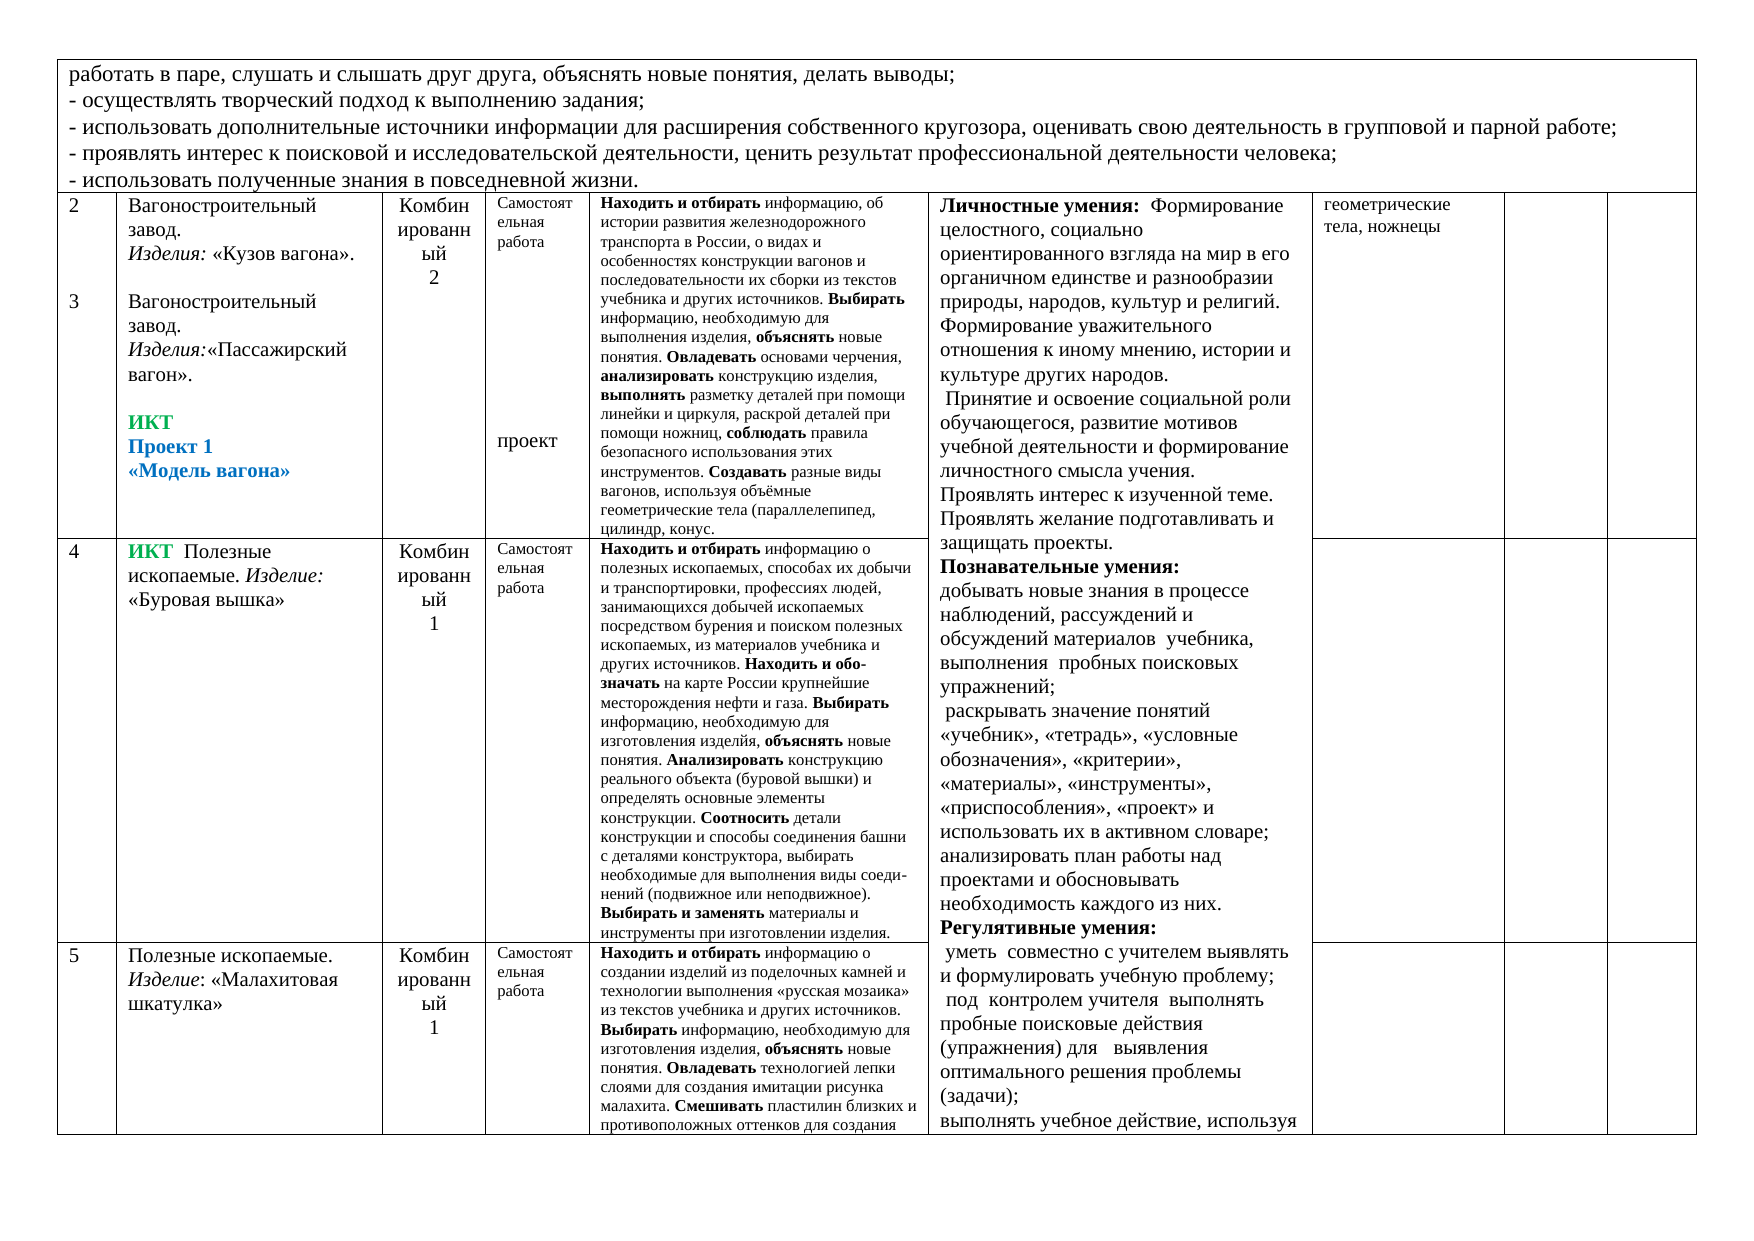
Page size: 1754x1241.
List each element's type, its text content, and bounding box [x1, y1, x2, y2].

table_cell [1505, 539, 1607, 942]
table_cell ИКТ Полезные ископаемые. Изделие: «Буровая вышка» [117, 539, 382, 942]
table_cell Комбинированный 1 [383, 539, 485, 942]
table_cell [1505, 943, 1607, 1134]
table_cell [1505, 193, 1607, 538]
table_cell Комбинированный 2 [383, 193, 485, 538]
table_cell [1313, 943, 1504, 1134]
table_cell Самостоятельная работа [486, 539, 589, 942]
table_cell Находить и отбирать информацию о полезных ископаемых, способах их добычи и транспортировки, профессиях людей, занимающихся добычей ископаемых посредством бурения и поиском полезных ископаемых, из материалов учебника и других источников. Находить и обозначать на карте России крупнейшие месторождения нефти и газа. Выбирать информацию, необходимую для изготовления изделйя, объяснять новые понятия. Анализировать конструкцию реального объекта (буровой вышки) и определять основные элементы конструкции. Соотносить детали конструкции и способы соединения башни с деталями конструктора, выбирать необходимые для выполнения виды соединений (подвижное или неподвижное). Выбирать и заменять материалы и инструменты при изготовлении изделия. [590, 539, 928, 942]
table_cell [1608, 539, 1696, 942]
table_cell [486, 943, 589, 1134]
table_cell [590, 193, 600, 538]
table_cell Самостоятельная работа проект [486, 193, 589, 538]
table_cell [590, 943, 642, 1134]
table_cell [1608, 943, 1696, 1134]
table_cell 2 3 [58, 193, 116, 538]
table_cell 5 [58, 943, 116, 1134]
table_cell Личностные умения: Формирование целостного, социально ориентированного взгляда на мир в его органичном единстве и разнообразии природы, народов, культур и религий. Формирование уважительного отношения к иному мнению, истории и культуре других народов. Принятие и освоение социальной роли обучающегося, развитие мотивов учебной деятельности и формирование личностного смысла учения. Проявлять интерес к изученной теме. Проявлять желание подготавливать и защищать проекты. Познавательные умения: добывать новые знания в процессе наблюдений, рассуждений и обсуждений материалов учебника, выполнения пробных поисковых упражнений; раскрывать значение понятий «учебник», «тетрадь», «условные обозначения», «критерии», «материалы», «инструменты», «приспособления», «проект» и использовать их в активном словаре; анализировать план работы над проектами и обосновывать необходимость каждого из них. Регулятивные умения: уметь совместно с учителем выявлять и формулировать учебную проблему; под контролем учителя выполнять пробные поисковые действия (упражнения) для выявления оптимального решения проблемы (задачи); выполнять учебное действие, используя условные знаки; выполнять взаимопроверку учебного задания. Коммуникативные умения: донести свою позицию до других: высказывать свою точку зрения и пытаться её обосновать, приводя аргументы; слушать других, пытаться принимать другую точку зрения, быть готовым изменить свою точку зрения. адекватно использовать речевые средства в рамках учебного диалога. Предметные умения: усвоение первоначальных представлений о материальной культуре как продукте предметно-преобразующей деятельности человека; приобретение навыков самообслуживания; овладение технологическими приемами ручной обработки материалов; усвоение правил техники составлять план работы над проектом; активно пользоваться навигационной системой учебника; ориентироваться на страницах учебного комплекта. [929, 193, 1312, 1134]
table_cell 4 [58, 539, 116, 942]
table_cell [58, 60, 1696, 192]
table_cell Комбинированный 1 [383, 943, 485, 1134]
table_cell Находить и отбирать информацию, об истории развития железнодорожного транспорта в России, о видах и особенностях конструкции вагонов и последовательности их сборки из текстов учебника и других источников. Выбирать информацию, необходимую для выполнения изделия, объяснять новые понятия. Овладевать основами черчения, анализировать конструкцию изделия, выполнять разметку деталей при помощи линейки и циркуля, раскрой деталей при помощи ножниц, соблюдать правила безопасного использования этих инструментов. Создавать разные виды вагонов, используя объёмные геометрические тела (параллелепипед, цилиндр, конус. [715, 193, 928, 538]
table_cell [1313, 539, 1504, 942]
table_cell геометрические тела, ножнецы [1313, 193, 1504, 538]
table_cell Вагоностроительный завод. Изделия: «Кузов вагона». Вагоностроительный завод. Изделия:«Пассажирский вагон». ИКТ Проект 1 «Модель вагона» [117, 193, 382, 538]
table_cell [117, 943, 382, 1134]
table_cell [1608, 193, 1696, 538]
